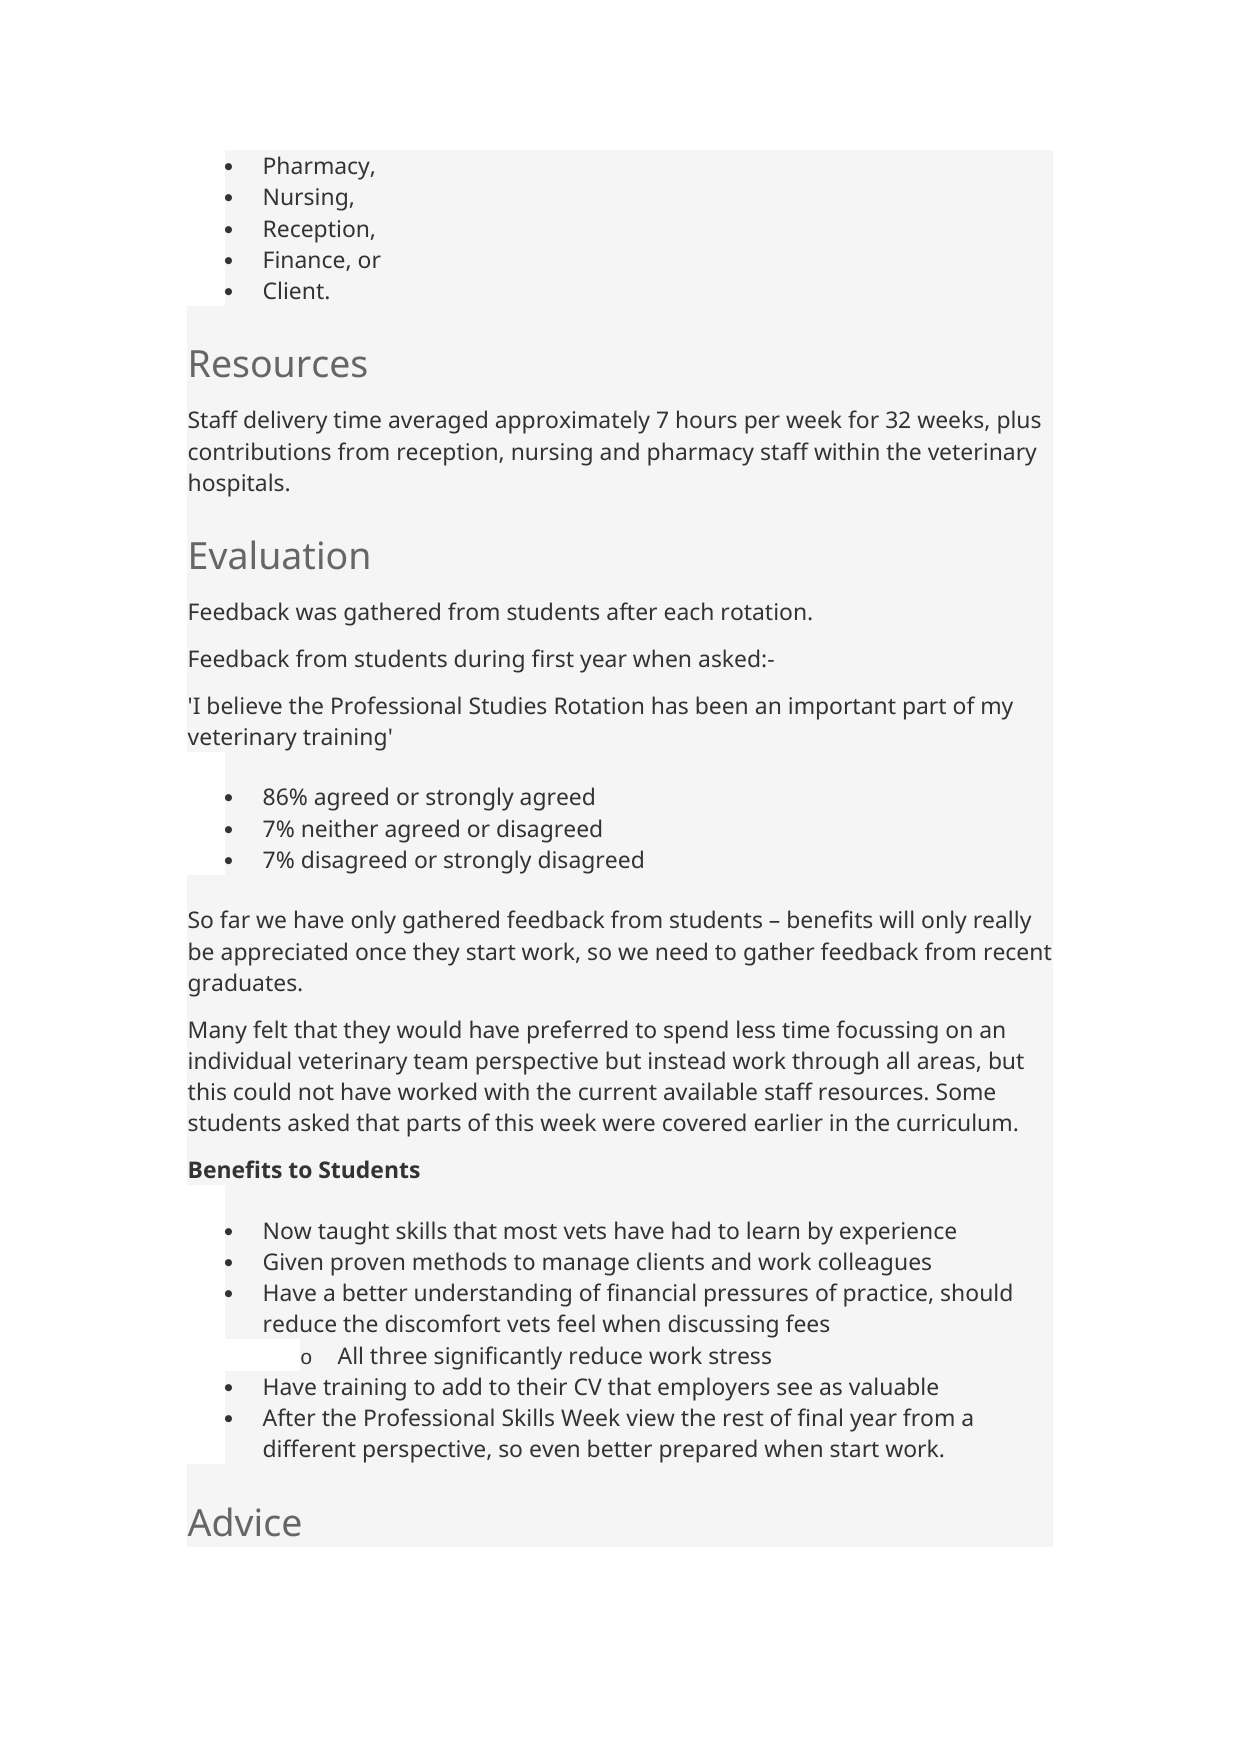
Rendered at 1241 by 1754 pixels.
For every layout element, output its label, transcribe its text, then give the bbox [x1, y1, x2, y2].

text Benefits to Students [187, 1154, 1053, 1185]
text 'I believe the Professional Studies Rotation has been an important part of my veterinary training' [187, 689, 1053, 752]
list After the Professional Skills Week view the rest of final year from a different perspective, so even better prepared when start work. [225, 1402, 1053, 1464]
list Have training to add to their CV that employers see as valuable [225, 1371, 1053, 1402]
list Finance, or [225, 244, 1053, 275]
text So far we have only gathered feedback from students – benefits will only really be appreciated once they start work, so we need to gather feedback from recent graduates. [187, 904, 1053, 998]
text Many felt that they would have preferred to spend less time focussing on an individual veterinary team perspective but instead work through all areas, but this could not have worked with the current available staff resources. Some students asked that parts of this week were covered earlier in the curriculum. [187, 1013, 1053, 1138]
text Evaluation [187, 529, 1053, 580]
text Staff delivery time averaged approximately 7 hours per week for 32 weeks, plus contributions from reception, nursing and pharmacy staff within the veterinary hospitals. [187, 404, 1053, 498]
list Nursing, [225, 181, 1053, 212]
list Now taught skills that most vets have had to learn by experience [225, 1214, 1053, 1246]
text Feedback was gathered from students after each rotation. [187, 596, 1053, 627]
list Given proven methods to manage clients and work colleagues [225, 1246, 1053, 1277]
list All three significantly reduce work stress [300, 1339, 1053, 1371]
text Feedback from students during first year when asked:- [187, 643, 1053, 674]
list Pharmacy, [225, 150, 1053, 181]
text Advice [187, 1496, 1053, 1547]
list Client. [225, 275, 1053, 306]
list 7% disagreed or strongly disagreed [225, 844, 1053, 875]
list Reception, [225, 212, 1053, 244]
list 7% neither agreed or disagreed [225, 812, 1053, 844]
list 86% agreed or strongly agreed [225, 781, 1053, 812]
text Resources [187, 337, 1053, 388]
list Have a better understanding of financial pressures of practice, should reduce the discomfort vets feel when discussing fees [225, 1277, 1053, 1339]
